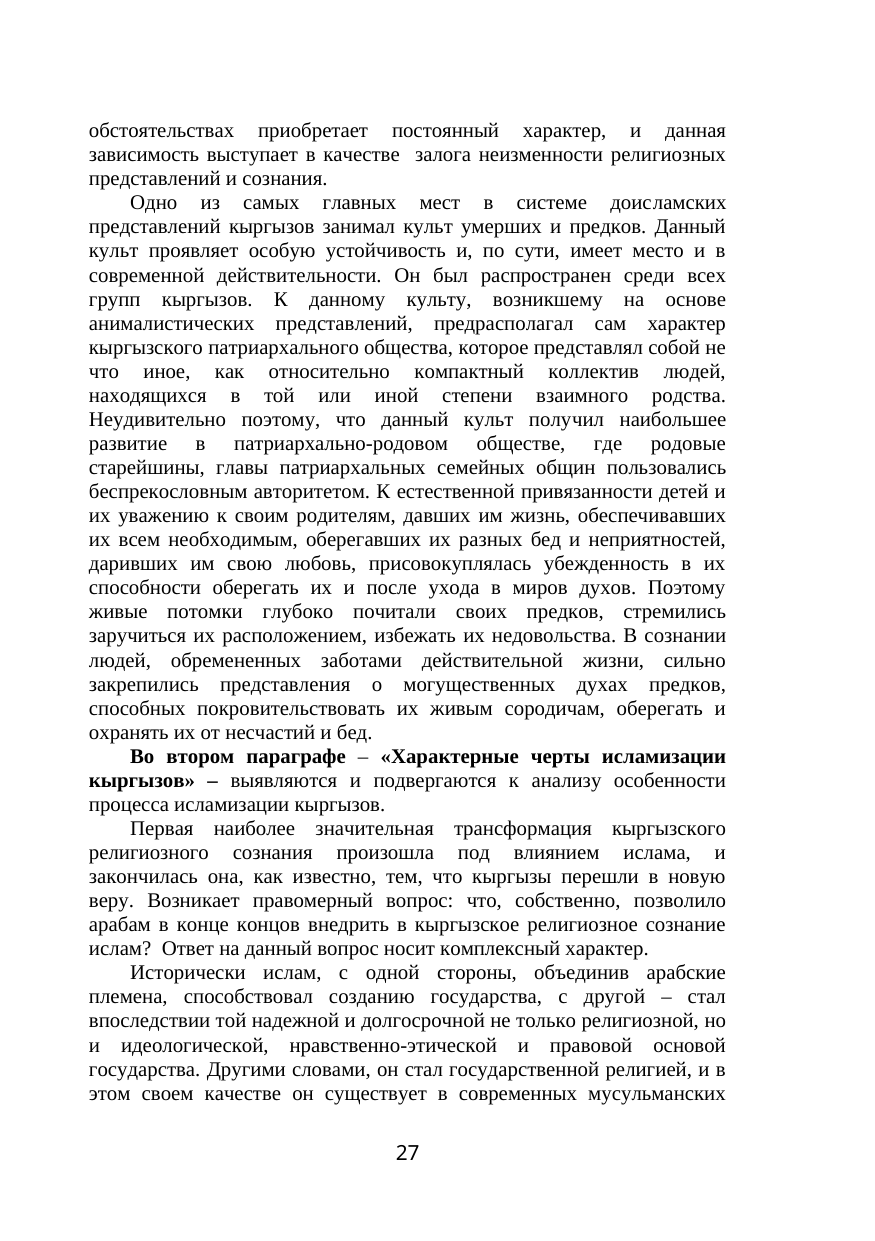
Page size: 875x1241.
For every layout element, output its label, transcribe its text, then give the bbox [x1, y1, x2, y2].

text Первая наиболее значительная трансформация кыргызского религиозного сознания произошла под влиянием ислама, и закончилась она, как известно, тем, что кыргызы перешли в новую веру. Возникает правомерный вопрос: что, собственно, позволило арабам в конце концов внедрить в кыргызское религиозное сознание ислам? Ответ на данный вопрос носит комплексный характер. [89, 816, 726, 960]
text Во втором параграфе – «Характерные черты исламизации кыргызов» – выявляются и подвергаются к анализу особенности процесса исламизации кыргызов. [89, 744, 726, 816]
text Одно из самых главных мест в системе доисламских представлений кыргызов занимал культ умерших и предков. Данный культ проявляет особую устойчивость и, по сути, имеет место и в современной действительности. Он был распространен среди всех групп кыргызов. К данному культу, возникшему на основе анималистических представлений, предрасполагал сам характер кыргызского патриархального общества, которое представлял собой не что иное, как относительно компактный коллектив людей, находящихся в той или иной степени взаимного родства. Неудивительно поэтому, что данный культ получил наибольшее развитие в патриархально-родовом обществе, где родовые старейшины, главы патриархальных семейных общин пользовались беспрекословным авторитетом. К естественной привязанности детей и их уважению к своим родителям, давших им жизнь, обеспечивавших их всем необходимым, оберегавших их разных бед и неприятностей, даривших им свою любовь, присовокуплялась убежденность в их способности оберегать их и после ухода в миров духов. Поэтому живые потомки глубоко почитали своих предков, стремились заручиться их расположением, избежать их недовольства. В сознании людей, обремененных заботами действительной жизни, сильно закрепились представления о могущественных духах предков, способных покровительствовать их живым сородичам, оберегать и охранять их от несчастий и бед. [89, 190, 726, 744]
